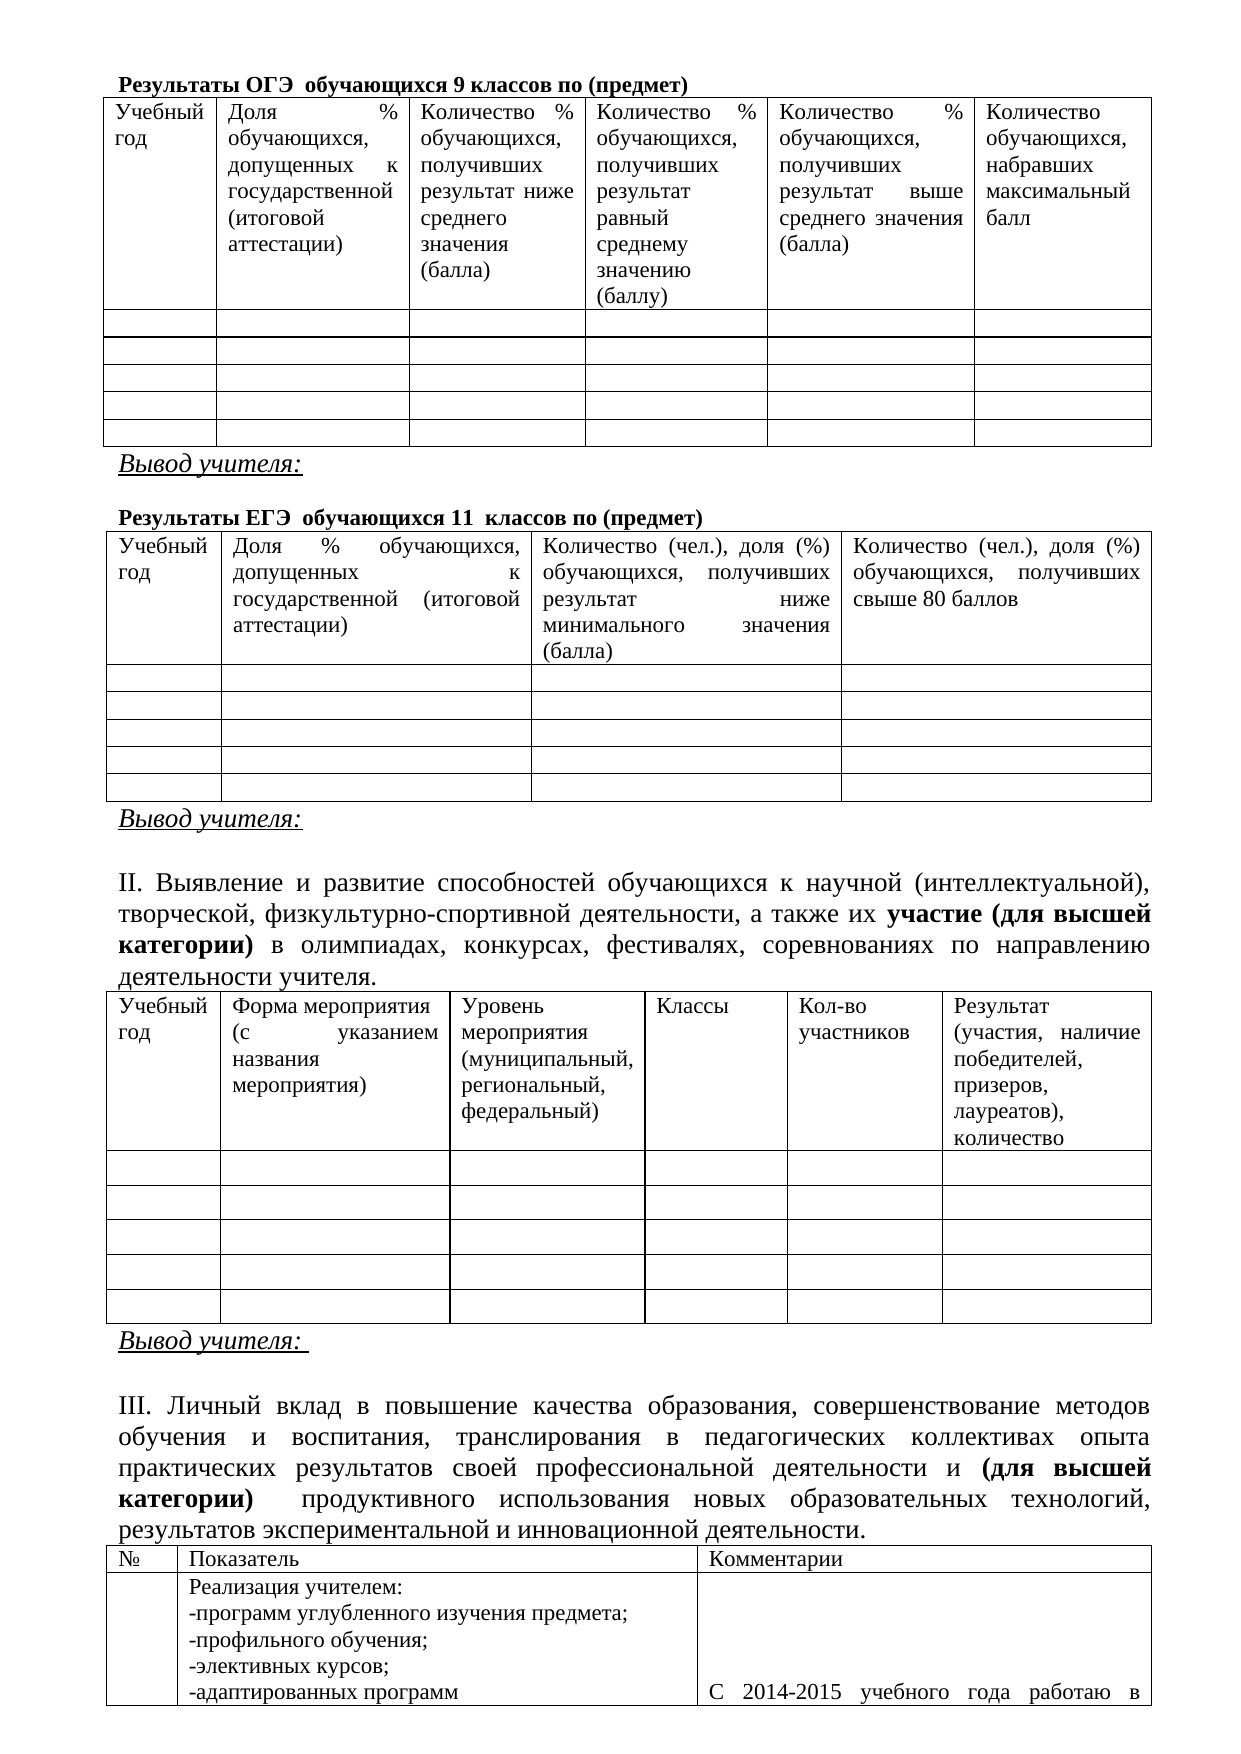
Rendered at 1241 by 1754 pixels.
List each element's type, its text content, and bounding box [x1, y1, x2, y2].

table_header Количество обучающихся, набравших максимальный балл [975, 98, 1151, 309]
table_cell [532, 720, 841, 746]
table_cell [104, 392, 216, 418]
table_cell [943, 1255, 1151, 1288]
table_cell [975, 310, 1151, 336]
text Результаты ЕГЭ обучающихся 11 классов по (предмет) [118, 504, 1152, 531]
table_header № [107, 1546, 177, 1572]
table_header Учебный год [104, 98, 216, 309]
table_cell [221, 1151, 449, 1185]
table_cell [410, 365, 585, 391]
table_header Доля % обучающихся, допущенных к государственной (итоговой аттестации) [222, 532, 531, 664]
table_cell [788, 1186, 942, 1219]
table_cell [842, 774, 1151, 801]
table_cell [451, 1255, 644, 1288]
table_cell [646, 1255, 787, 1288]
table_cell [410, 338, 585, 364]
table_cell [217, 365, 409, 391]
table_cell [107, 747, 221, 773]
table_cell [586, 420, 767, 446]
table_cell [107, 1290, 220, 1323]
table_cell [104, 365, 216, 391]
table_header Показатель [178, 1546, 697, 1572]
table_cell [646, 1220, 787, 1254]
table_cell [532, 692, 841, 718]
table_cell [222, 692, 531, 718]
table_cell [107, 1151, 220, 1185]
table_cell [107, 692, 221, 718]
table_cell [104, 420, 216, 446]
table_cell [178, 1573, 697, 1705]
table_cell [410, 392, 585, 418]
table_cell [451, 1220, 644, 1254]
table_cell [451, 1151, 644, 1185]
table_cell [532, 665, 841, 691]
text Вывод учителя: [118, 802, 1152, 833]
table_cell [532, 774, 841, 801]
table_cell [975, 392, 1151, 418]
table_cell [943, 1186, 1151, 1219]
table_cell [586, 392, 767, 418]
table_cell [646, 1151, 787, 1185]
table_cell [107, 1573, 177, 1705]
table_cell [221, 1255, 449, 1288]
table_cell [768, 392, 974, 418]
table_header Классы [646, 992, 787, 1150]
table_header Количество % обучающихся, получивших результат ниже среднего значения (балла) [410, 98, 585, 309]
table_cell [222, 747, 531, 773]
text Вывод учителя: [118, 447, 1152, 478]
table_cell [943, 1220, 1151, 1254]
table_header Количество % обучающихся, получивших результат равный среднему значению (баллу) [586, 98, 767, 309]
table_header Учебный год [107, 532, 221, 664]
table_cell [842, 747, 1151, 773]
table_cell [222, 720, 531, 746]
table_cell [943, 1151, 1151, 1185]
table_cell [586, 338, 767, 364]
table_cell [768, 420, 974, 446]
table_cell [768, 310, 974, 336]
table_cell [107, 774, 221, 801]
table_cell [107, 665, 221, 691]
table_cell [788, 1255, 942, 1288]
table_header Форма мероприятия (с указанием названия мероприятия) [221, 992, 449, 1150]
table_cell [975, 420, 1151, 446]
table_cell [842, 692, 1151, 718]
table_cell [217, 420, 409, 446]
text Вывод учителя: [118, 1324, 1152, 1355]
table_header Количество (чел.), доля (%) обучающихся, получивших свыше 80 баллов [842, 532, 1151, 664]
table_cell [104, 310, 216, 336]
table_cell [788, 1290, 942, 1323]
table_header Кол-во участников [788, 992, 942, 1150]
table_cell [698, 1573, 1151, 1705]
text III. Личный вклад в повышение качества образования, совершенствование методов обучения и воспитания, транслирования в педагогических коллективах опыта практических результатов своей профессиональной деятельности и (для высшей категории) продуктивного использования новых образовательных технологий, результатов экспериментальной и инновационной деятельности. [118, 1389, 1152, 1544]
table_cell [586, 365, 767, 391]
table_header Количество (чел.), доля (%) обучающихся, получивших результат ниже минимального значения (балла) [532, 532, 841, 664]
text Результаты ОГЭ обучающихся 9 классов по (предмет) [118, 71, 1152, 97]
table_cell [221, 1290, 449, 1323]
table_cell [788, 1220, 942, 1254]
table_cell [451, 1290, 644, 1323]
table_header Доля % обучающихся, допущенных к государственной (итоговой аттестации) [217, 98, 409, 309]
table_cell [107, 1220, 220, 1254]
table_cell [586, 310, 767, 336]
table_cell [104, 338, 216, 364]
table_cell [222, 665, 531, 691]
table_cell [451, 1186, 644, 1219]
table_header Результат (участия, наличие победителей, призеров, лауреатов), количество [943, 992, 1151, 1150]
table_cell [410, 310, 585, 336]
table_cell [788, 1151, 942, 1185]
table_cell [410, 420, 585, 446]
table_cell [943, 1290, 1151, 1323]
text II. Выявление и развитие способностей обучающихся к научной (интеллектуальной), творческой, физкультурно-спортивной деятельности, а также их участие (для высшей категории) в олимпиадах, конкурсах, фестивалях, соревнованиях по направлению деятельности учителя. [118, 866, 1152, 991]
table_cell [842, 665, 1151, 691]
table_cell [217, 310, 409, 336]
table_cell [217, 392, 409, 418]
table_cell [222, 774, 531, 801]
table_cell [217, 338, 409, 364]
table_header Уровень мероприятия (муниципальный, региональный, федеральный) [451, 992, 644, 1150]
table_cell [646, 1186, 787, 1219]
table_cell [221, 1186, 449, 1219]
table_cell [107, 1186, 220, 1219]
table_cell [221, 1220, 449, 1254]
table_cell [975, 338, 1151, 364]
table_cell [975, 365, 1151, 391]
table_header Количество % обучающихся, получивших результат выше среднего значения (балла) [768, 98, 974, 309]
table_header Учебный год [107, 992, 220, 1150]
table_cell [768, 338, 974, 364]
table_cell [842, 720, 1151, 746]
table_cell [646, 1290, 787, 1323]
table_cell [532, 747, 841, 773]
table_cell [768, 365, 974, 391]
table_header Комментарии [698, 1546, 1151, 1572]
table_cell [107, 720, 221, 746]
table_cell [107, 1255, 220, 1288]
